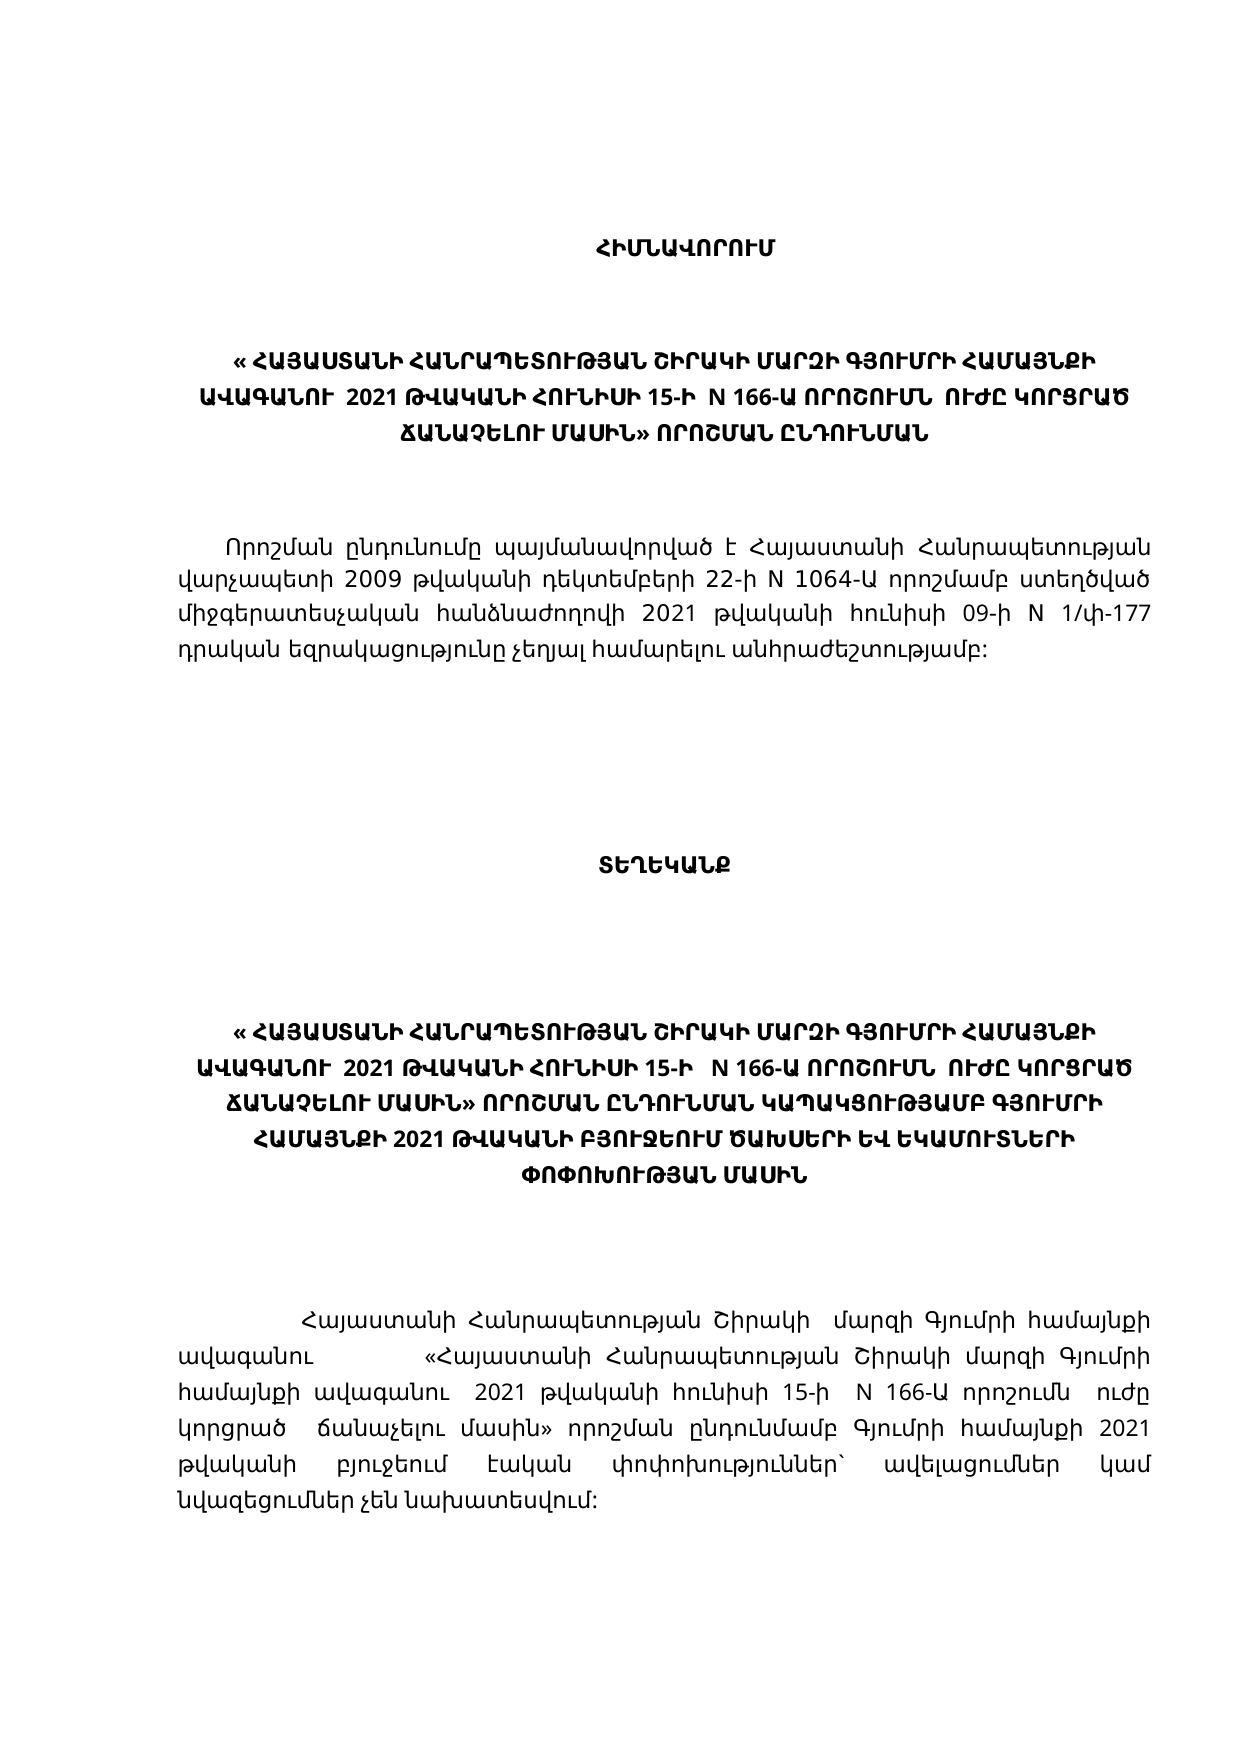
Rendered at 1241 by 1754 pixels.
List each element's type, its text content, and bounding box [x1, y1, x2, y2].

text ՏԵՂԵԿԱՆՔ [177, 849, 1152, 880]
text Որոշման ընդունումը պայմանավորված է Հայաստանի Հանրապետության վարչապետի 2009 թվականի դեկտեմբերի 22-ի N 1064-Ա որոշմամբ ստեղծված միջգերատեսչական հանձնաժողովի 2021 թվականի հունիսի 09-ի N 1/փ-177 դրական եզրակացությունը չեղյալ համարելու անհրաժեշտությամբ: [177, 531, 1152, 664]
text Հայաստանի Հանրապետության Շիրակի մարզի Գյումրի համայնքի ավագանու «Հայաստանի Հանրապետության Շիրակի մարզի Գյումրի համայնքի ավագանու 2021 թվականի հունիսի 15-ի N 166-Ա որոշումն ուժը կորցրած ճանաչելու մասին» որոշման ընդունմամբ Գյումրի համայնքի 2021 թվականի բյուջեում էական փոփոխություններ` ավելացումներ կամ նվազեցումներ չեն նախատեսվում: [177, 1304, 1152, 1515]
text ՀԻՄՆԱՎՈՐՈՒՄ [177, 232, 1152, 263]
text « ՀԱՅԱՍՏԱՆԻ ՀԱՆՐԱՊԵՏՈՒԹՅԱՆ ՇԻՐԱԿԻ ՄԱՐԶԻ ԳՅՈՒՄՐԻ ՀԱՄԱՅՆՔԻ ԱՎԱԳԱՆՈՒ 2021 ԹՎԱԿԱՆԻ ՀՈՒՆԻՍԻ 15-Ի N 166-Ա ՈՐՈՇՈՒՄՆ ՈՒԺԸ ԿՈՐՑՐԱԾ ՃԱՆԱՉԵԼՈՒ ՄԱՍԻՆ» ՈՐՈՇՄԱՆ ԸՆԴՈՒՆՄԱՆ ԿԱՊԱԿՑՈՒԹՅԱՄԲ ԳՅՈՒՄՐԻ ՀԱՄԱՅՆՔԻ 2021 ԹՎԱԿԱՆԻ ԲՅՈՒՋԵՈՒՄ ԾԱԽՍԵՐԻ ԵՎ ԵԿԱՄՈՒՏՆԵՐԻ ՓՈՓՈԽՈՒԹՅԱՆ ՄԱՍԻՆ [177, 1016, 1152, 1191]
text « ՀԱՅԱՍՏԱՆԻ ՀԱՆՐԱՊԵՏՈՒԹՅԱՆ ՇԻՐԱԿԻ ՄԱՐԶԻ ԳՅՈՒՄՐԻ ՀԱՄԱՅՆՔԻ ԱՎԱԳԱՆՈՒ 2021 ԹՎԱԿԱՆԻ ՀՈՒՆԻՍԻ 15-Ի N 166-Ա ՈՐՈՇՈՒՄՆ ՈՒԺԸ ԿՈՐՑՐԱԾ ՃԱՆԱՉԵԼՈՒ ՄԱՍԻՆ» ՈՐՈՇՄԱՆ ԸՆԴՈՒՆՄԱՆ [177, 345, 1152, 448]
